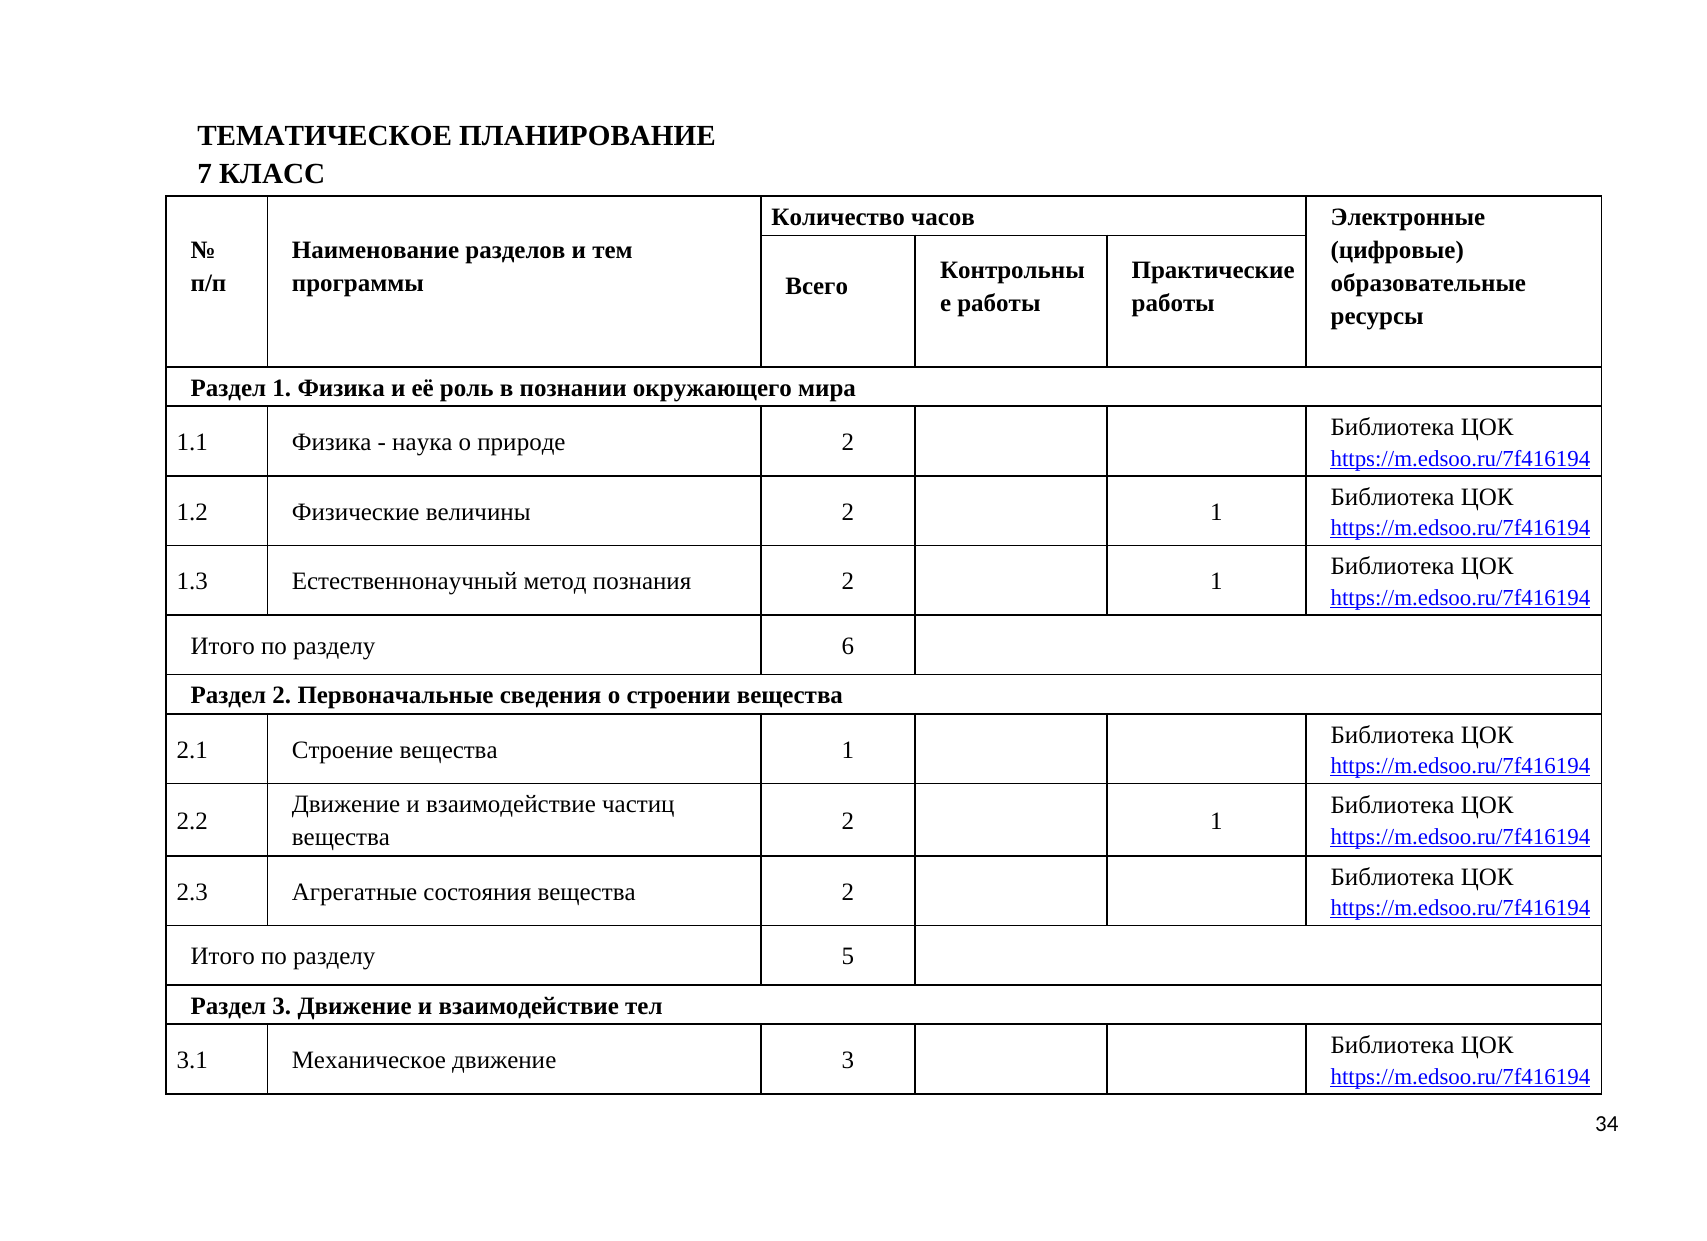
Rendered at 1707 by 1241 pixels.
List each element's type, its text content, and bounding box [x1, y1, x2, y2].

table_cell [1108, 407, 1305, 475]
table_cell 2 [762, 784, 914, 855]
table_header Наименование разделов и тем программы [268, 197, 760, 366]
table_cell Практические работы [1108, 236, 1305, 366]
table_cell 2 [762, 407, 914, 475]
table_cell Библиотека ЦОК https://m.edsoo.ru/7f416194 [1307, 477, 1601, 544]
table_cell Раздел 3. Движение и взаимодействие тел [167, 986, 1601, 1023]
table_cell Итого по разделу [167, 926, 760, 984]
table_cell [1108, 715, 1305, 782]
table_cell Механическое движение [268, 1025, 760, 1093]
table_cell Библиотека ЦОК https://m.edsoo.ru/7f416194 [1307, 546, 1601, 614]
table_header № п/п [167, 197, 267, 366]
table_cell Раздел 1. Физика и её роль в познании окружающего мира [167, 368, 1601, 405]
table_cell 3.1 [167, 1025, 267, 1093]
table_cell [1108, 857, 1305, 924]
table_cell Библиотека ЦОК https://m.edsoo.ru/7f416194 [1307, 407, 1601, 475]
table_cell 1.1 [167, 407, 267, 475]
table_cell 5 [762, 926, 914, 984]
table_cell [916, 546, 1106, 614]
table_header Количество часов [762, 197, 1305, 234]
table_cell Физика - наука о природе [268, 407, 760, 475]
table_cell 1 [762, 715, 914, 782]
table_cell 6 [762, 616, 914, 673]
table_cell 2 [762, 477, 914, 544]
table_cell Физические величины [268, 477, 760, 544]
table_cell 1 [1108, 477, 1305, 544]
table_cell [916, 926, 1601, 984]
table_cell 2.1 [167, 715, 267, 782]
table_cell Всего [762, 236, 914, 366]
text 7 КЛАСС [190, 157, 1618, 190]
table_cell Контрольные работы [916, 236, 1106, 366]
table_cell Строение вещества [268, 715, 760, 782]
table_cell Итого по разделу [167, 616, 760, 673]
table_cell 1 [1108, 546, 1305, 614]
table_cell Агрегатные состояния вещества [268, 857, 760, 924]
table_cell [916, 616, 1601, 673]
table_cell Движение и взаимодействие частиц вещества [268, 784, 760, 855]
table_cell 2 [762, 857, 914, 924]
table_cell [916, 477, 1106, 544]
table_cell [916, 857, 1106, 924]
table_cell Библиотека ЦОК https://m.edsoo.ru/7f416194 [1307, 715, 1601, 782]
table_cell [916, 715, 1106, 782]
table_cell 2 [762, 546, 914, 614]
table_cell 1.3 [167, 546, 267, 614]
table_cell [916, 407, 1106, 475]
table_cell 1 [1108, 784, 1305, 855]
table_cell Библиотека ЦОК https://m.edsoo.ru/7f416194 [1307, 784, 1601, 855]
table_cell [916, 784, 1106, 855]
table_cell Естественнонаучный метод познания [268, 546, 760, 614]
table_cell [916, 1025, 1106, 1093]
table_cell Раздел 2. Первоначальные сведения о строении вещества [167, 675, 1601, 713]
text ТЕМАТИЧЕСКОЕ ПЛАНИРОВАНИЕ [190, 118, 1618, 152]
table_cell 3 [762, 1025, 914, 1093]
table_cell 2.2 [167, 784, 267, 855]
table_cell [1108, 1025, 1305, 1093]
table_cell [1307, 857, 1601, 924]
table_cell 2.3 [167, 857, 267, 924]
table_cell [1307, 1025, 1601, 1093]
table_cell 1.2 [167, 477, 267, 544]
table_header Электронные (цифровые) образовательные ресурсы [1307, 197, 1601, 366]
